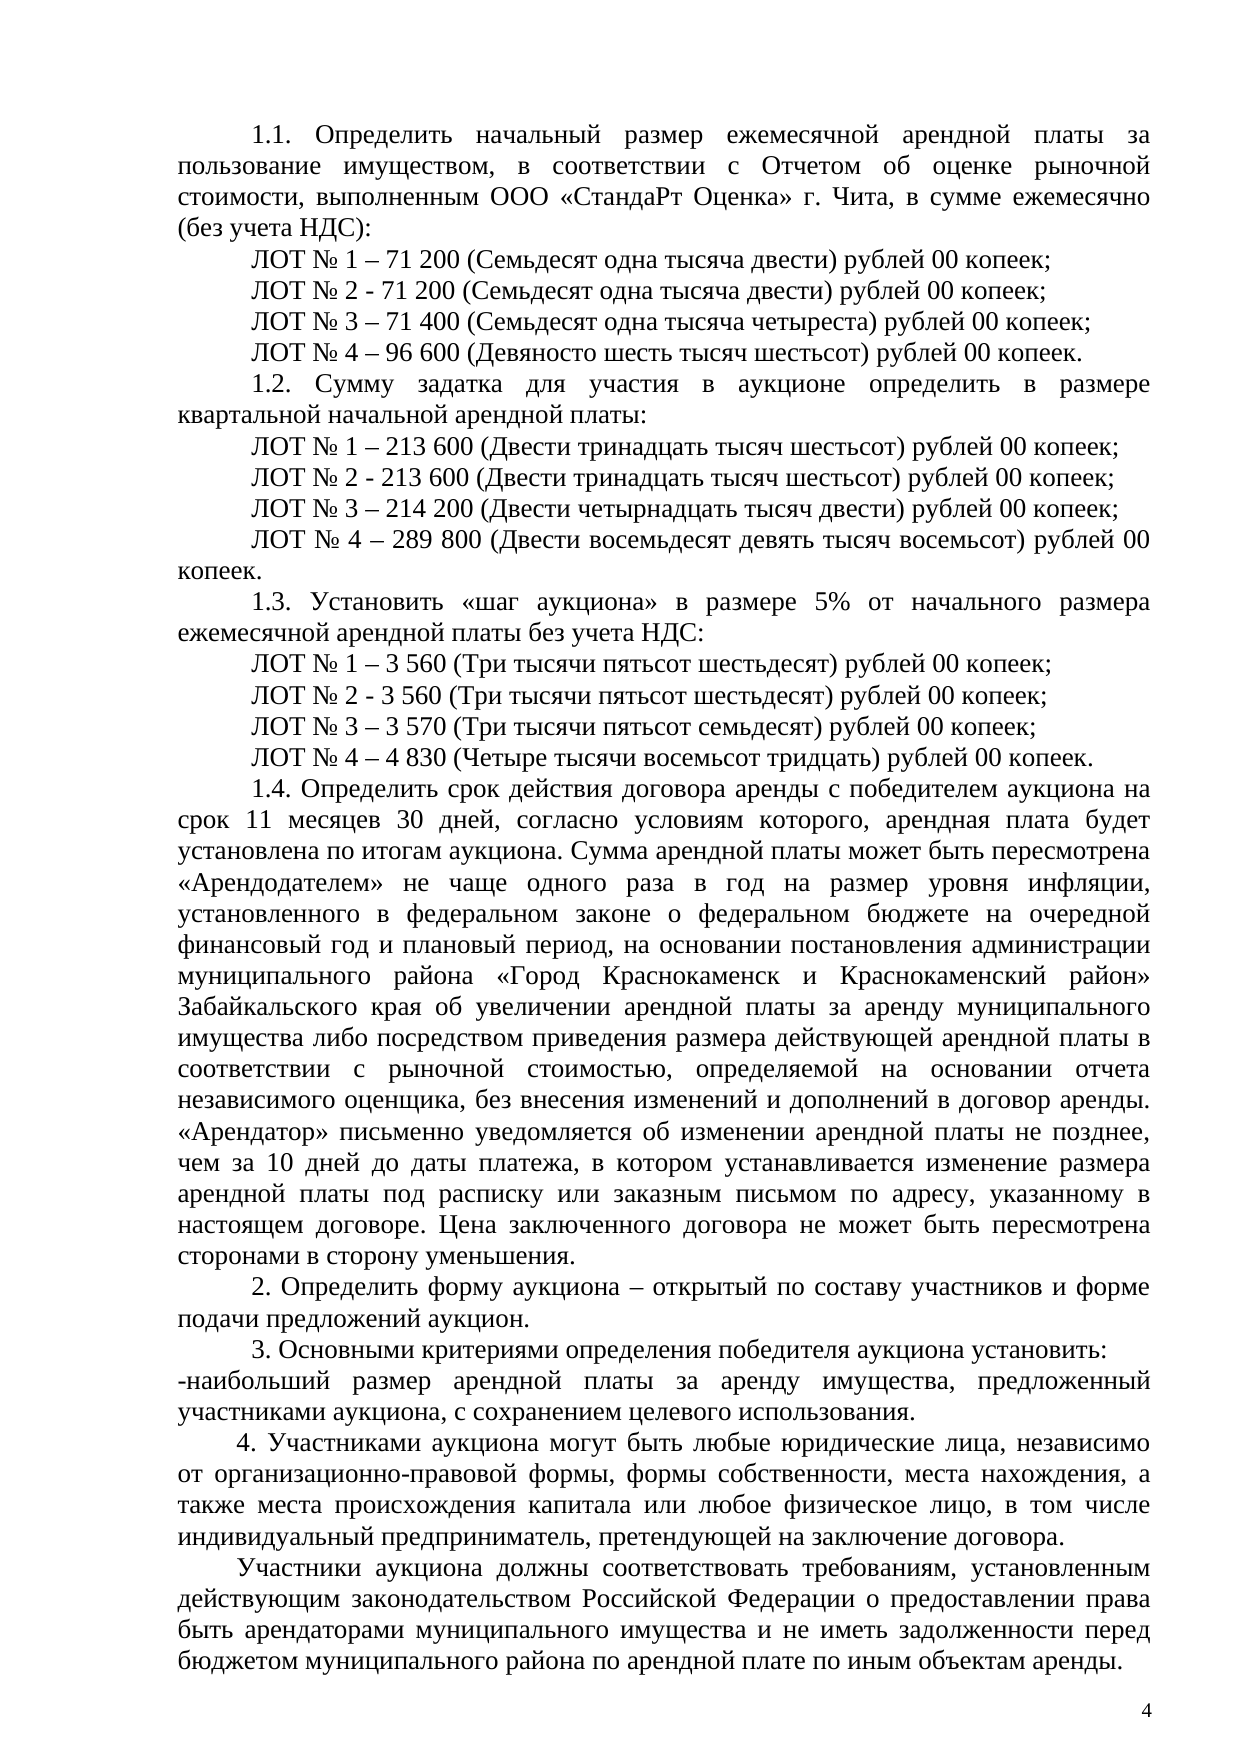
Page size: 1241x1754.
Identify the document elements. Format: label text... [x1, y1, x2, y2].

text ЛОТ № 3 – 71 400 (Семьдесят одна тысяча четыреста) рублей 00 копеек; [177, 305, 1152, 336]
text ЛОТ № 1 – 213 600 (Двести тринадцать тысяч шестьсот) рублей 00 копеек; [177, 429, 1152, 461]
text 1.1. Определить начальный размер ежемесячной арендной платы за пользование имуществом, в соответствии с Отчетом об оценке рыночной стоимости, выполненным ООО «СтандаРт Оценка» г. Чита, в сумме ежемесячно (без учета НДС): [177, 118, 1152, 243]
text Участники аукциона должны соответствовать требованиям, установленным действующим законодательством Российской Федерации о предоставлении права быть арендаторами муниципального имущества и не иметь задолженности перед бюджетом муниципального района по арендной плате по иным объектам аренды. [177, 1551, 1152, 1675]
text ЛОТ № 4 – 4 830 (Четыре тысячи восемьсот тридцать) рублей 00 копеек. [177, 741, 1152, 772]
text ЛОТ № 4 – 96 600 (Девяносто шесть тысяч шестьсот) рублей 00 копеек. [177, 336, 1152, 367]
text ЛОТ № 4 – 289 800 (Двести восемьдесят девять тысяч восемьсот) рублей 00 копеек. [177, 523, 1152, 585]
text ЛОТ № 2 - 3 560 (Три тысячи пятьсот шестьдесят) рублей 00 копеек; [177, 679, 1152, 710]
text -наибольший размер арендной платы за аренду имущества, предложенный участниками аукциона, с сохранением целевого использования. [177, 1364, 1152, 1426]
text 1.2. Сумму задатка для участия в аукционе определить в размере квартальной начальной арендной платы: [177, 367, 1152, 429]
text 1.3. Установить «шаг аукциона» в размере 5% от начального размера ежемесячной арендной платы без учета НДС: [177, 585, 1152, 648]
text 1.4. Определить срок действия договора аренды с победителем аукциона на срок 11 месяцев 30 дней, согласно условиям которого, арендная плата будет установлена по итогам аукциона. Сумма арендной платы может быть пересмотрена «Арендодателем» не чаще одного раза в год на размер уровня инфляции, установленного в федеральном законе о федеральном бюджете на очередной финансовый год и плановый период, на основании постановления администрации муниципального района «Город Краснокаменск и Краснокаменский район» Забайкальского края об увеличении арендной платы за аренду муниципального имущества либо посредством приведения размера действующей арендной платы в соответствии с рыночной стоимостью, определяемой на основании отчета независимого оценщика, без внесения изменений и дополнений в договор аренды. «Арендатор» письменно уведомляется об изменении арендной платы не позднее, чем за 10 дней до даты платежа, в котором устанавливается изменение размера арендной платы под расписку или заказным письмом по адресу, указанному в настоящем договоре. Цена заключенного договора не может быть пересмотрена сторонами в сторону уменьшения. [177, 772, 1152, 1271]
text 2. Определить форму аукциона – открытый по составу участников и форме подачи предложений аукцион. [177, 1271, 1152, 1333]
text ЛОТ № 1 – 3 560 (Три тысячи пятьсот шестьдесят) рублей 00 копеек; [177, 648, 1152, 679]
text 3. Основными критериями определения победителя аукциона установить: [177, 1333, 1152, 1364]
text ЛОТ № 3 – 214 200 (Двести четырнадцать тысяч двести) рублей 00 копеек; [177, 492, 1152, 523]
text 4. Участниками аукциона могут быть любые юридические лица, независимо от организационно-правовой формы, формы собственности, места нахождения, а также места происхождения капитала или любое физическое лицо, в том числе индивидуальный предприниматель, претендующей на заключение договора. [177, 1426, 1152, 1551]
text ЛОТ № 2 - 213 600 (Двести тринадцать тысяч шестьсот) рублей 00 копеек; [177, 461, 1152, 492]
text ЛОТ № 3 – 3 570 (Три тысячи пятьсот семьдесят) рублей 00 копеек; [177, 710, 1152, 741]
text ЛОТ № 1 – 71 200 (Семьдесят одна тысяча двести) рублей 00 копеек; [177, 243, 1152, 274]
text ЛОТ № 2 - 71 200 (Семьдесят одна тысяча двести) рублей 00 копеек; [177, 274, 1152, 305]
